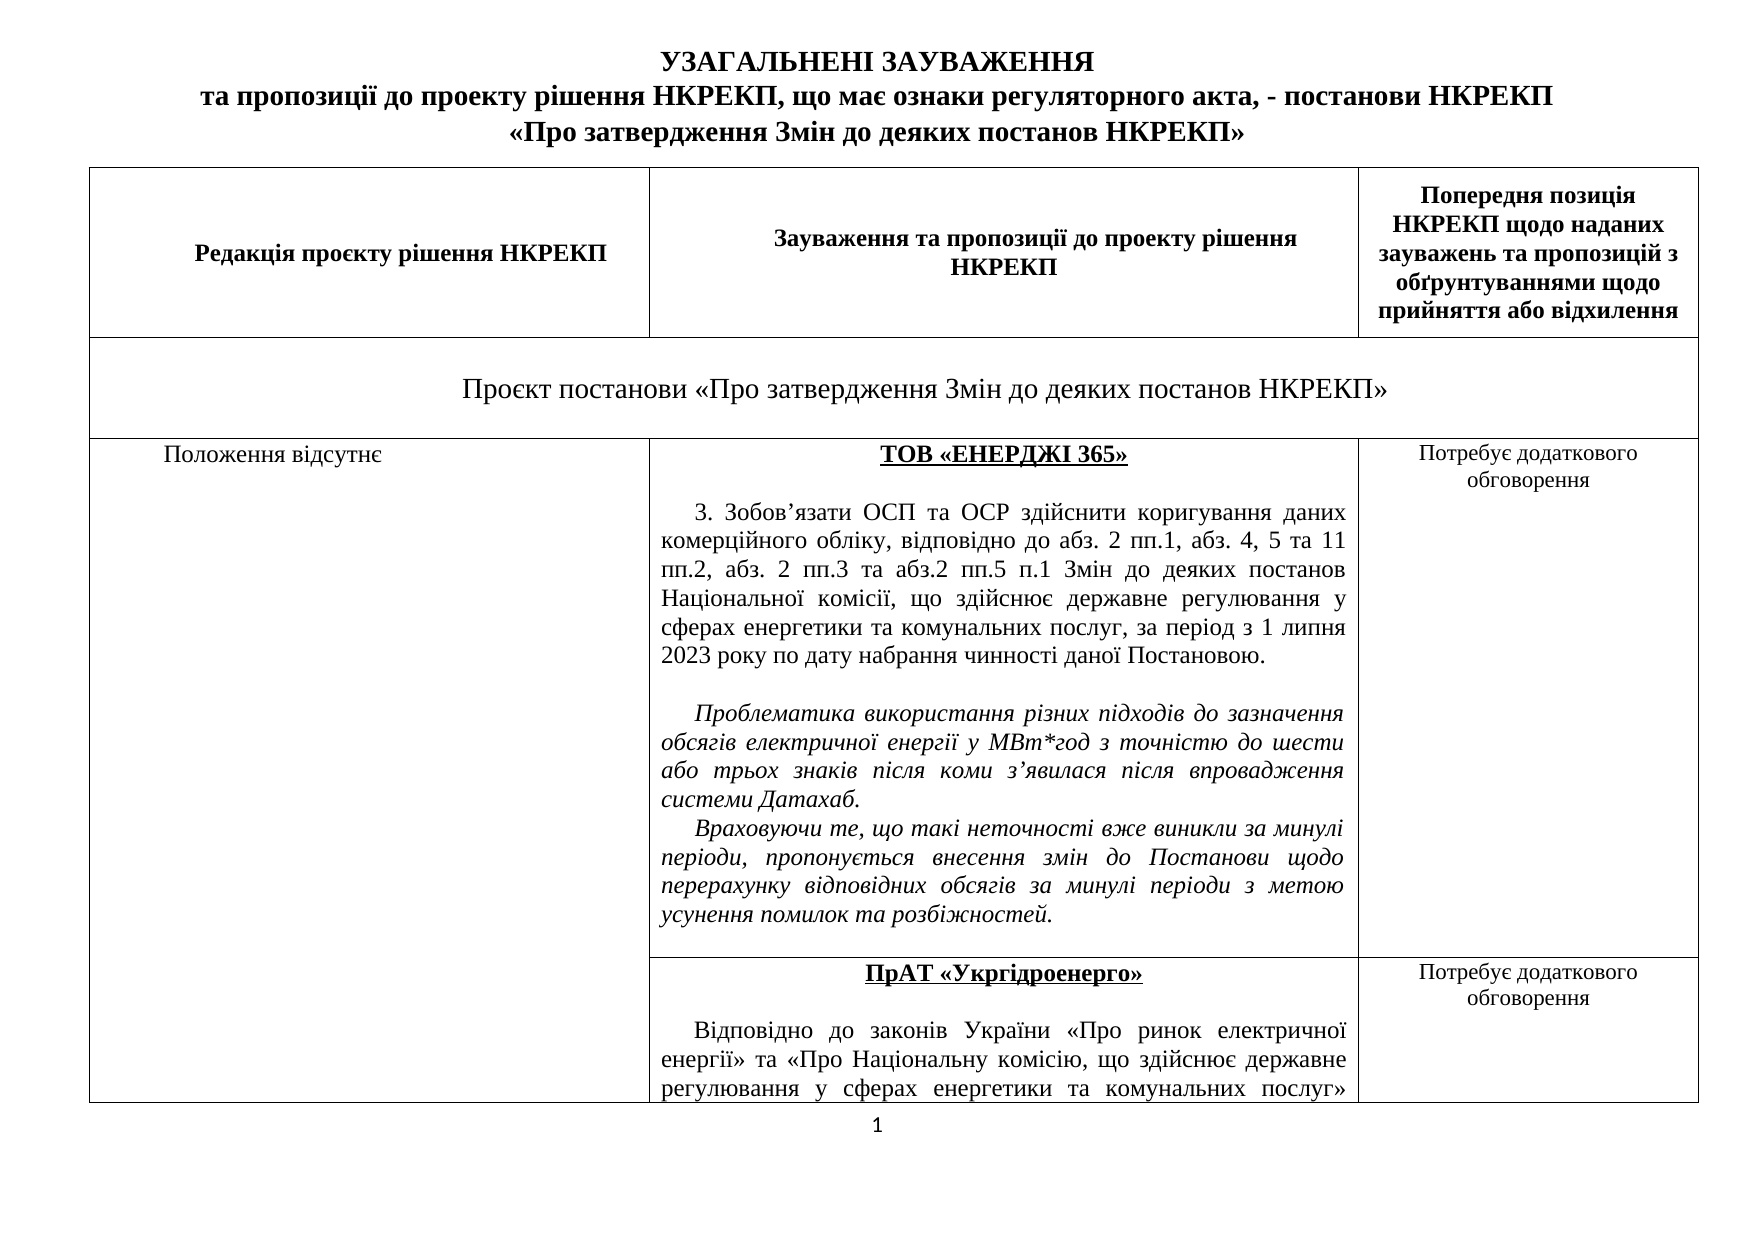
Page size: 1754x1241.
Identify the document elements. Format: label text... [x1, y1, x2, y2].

table_header Редакція проєкту рішення НКРЕКП [90, 168, 649, 337]
table_cell Проєкт постанови «Про затвердження Змін до деяких постанов НКРЕКП» [90, 338, 1698, 438]
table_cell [1359, 958, 1698, 1102]
text та пропозиції до проекту рішення НКРЕКП, що має ознаки регуляторного акта, - постанови НКРЕКП «Про затвердження Змін до деяких постанов НКРЕКП» [88, 78, 1665, 148]
table_cell Положення відсутнє [90, 439, 649, 1102]
table_header Зауваження та пропозиції до проекту рішення НКРЕКП [650, 168, 1358, 337]
text УЗАГАЛЬНЕНІ ЗАУВАЖЕННЯ [88, 44, 1665, 78]
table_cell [650, 958, 1358, 1102]
table_cell ТОВ «ЕНЕРДЖІ 365» 3. Зобов’язати ОСП та ОСР здійснити коригування даних комерційного обліку, відповідно до абз. 2 пп.1, абз. 4, 5 та 11 пп.2, абз. 2 пп.3 та абз.2 пп.5 п.1 Змін до деяких постанов Національної комісії, що здійснює державне регулювання у сферах енергетики та комунальних послуг, за період з 1 липня 2023 року по дату набрання чинності даної Постановою. Проблематика використання різних підходів до зазначення обсягів електричної енергії у МВт*год з точністю до шести або трьох знаків після коми з’явилася після впровадження системи Датахаб. Враховуючи те, що такі неточності вже виникли за минулі періоди, пропонується внесення змін до Постанови щодо перерахунку відповідних обсягів за минулі періоди з метою усунення помилок та розбіжностей. [650, 439, 1358, 957]
table_cell Потребує додаткового обговорення [1359, 439, 1698, 957]
table_header Попередня позиція НКРЕКП щодо наданих зауважень та пропозицій з обґрунтуваннями щодо прийняття або відхилення [1359, 168, 1698, 337]
